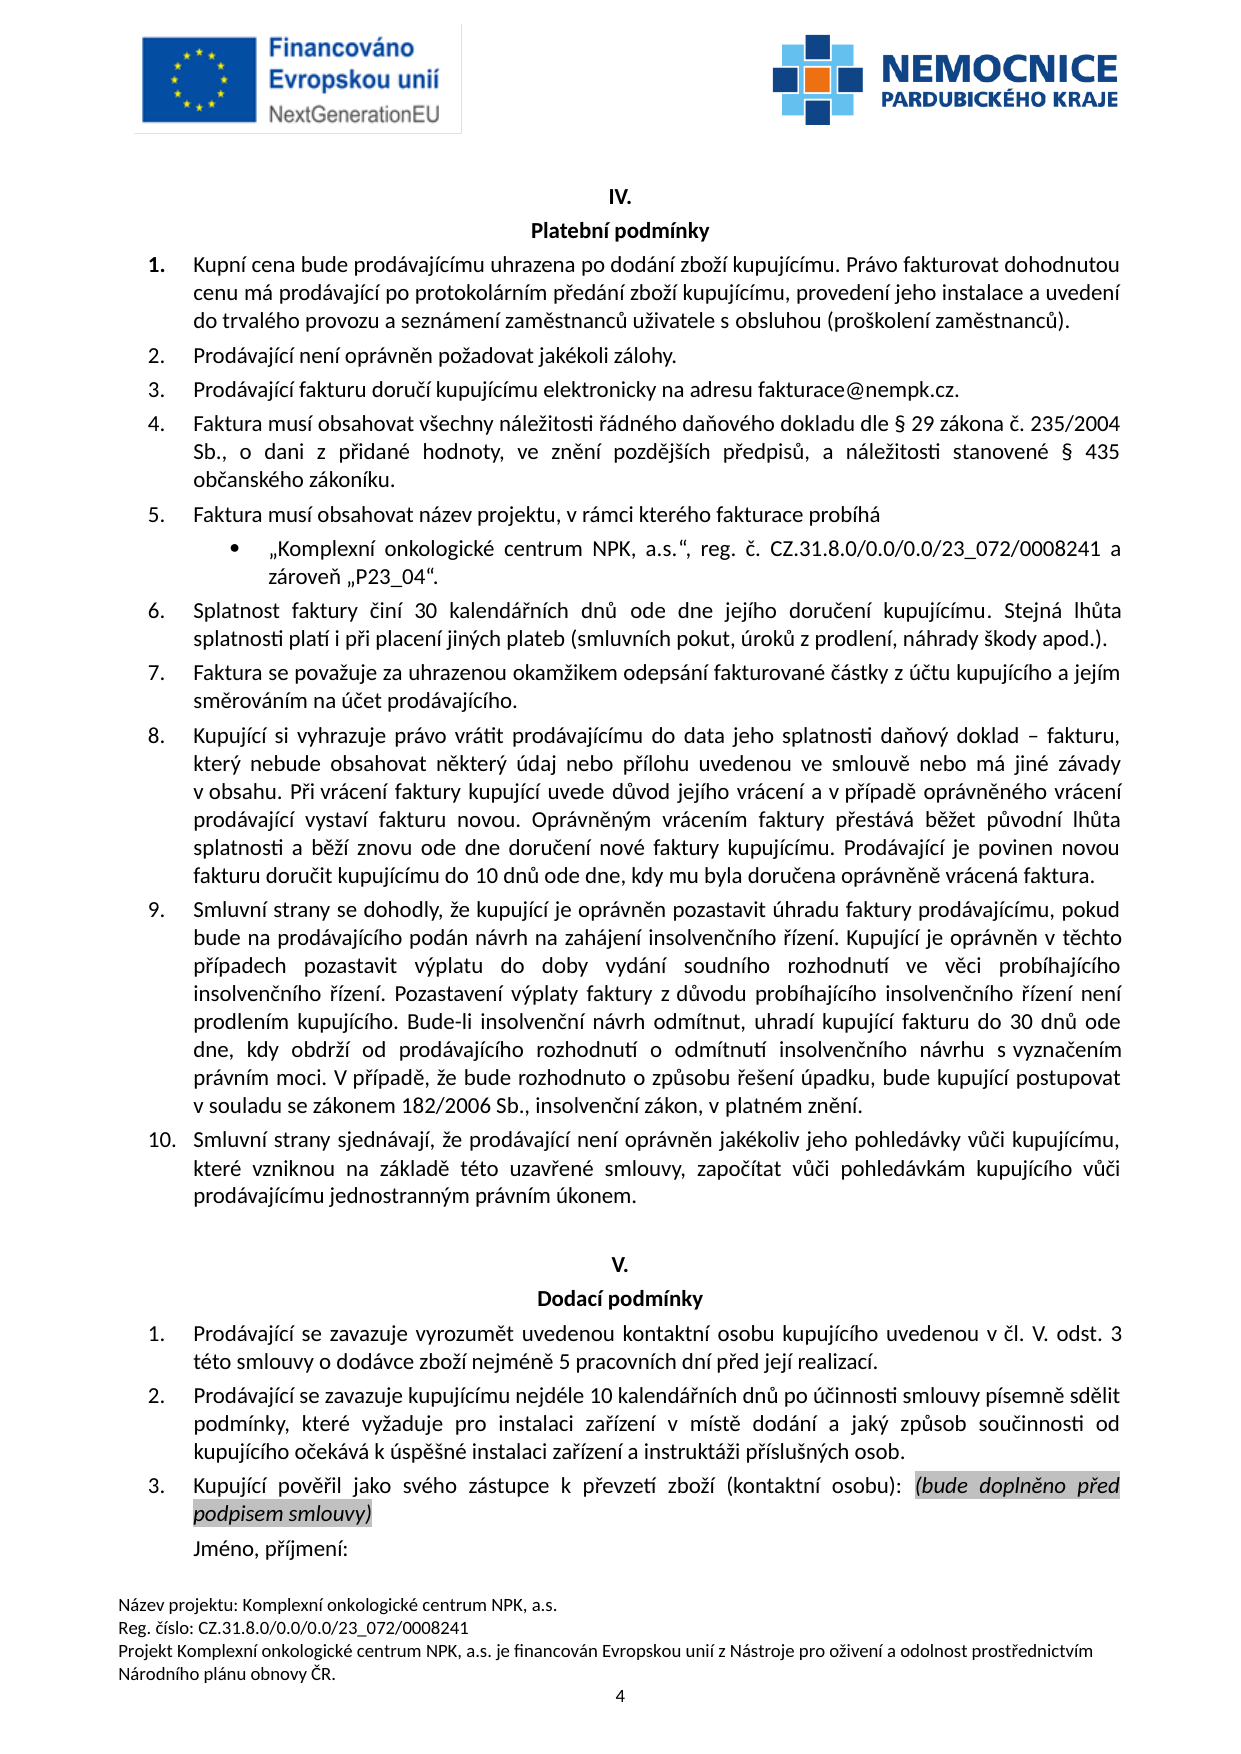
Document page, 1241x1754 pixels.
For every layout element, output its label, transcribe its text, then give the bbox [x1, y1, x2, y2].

picture [134, 24, 463, 135]
list Faktura se považuje za uhrazenou okamžikem odepsání fakturované částky z účtu kupujícího a jejím směrováním na účet prodávajícího. [148, 658, 1122, 714]
text v. [118, 1250, 1122, 1278]
text IV. [118, 182, 1122, 210]
list Faktura musí obsahovat všechny náležitosti řádného daňového dokladu dle § 29 zákona č. 235/2004 Sb., o dani z přidané hodnoty, ve znění pozdějších předpisů, a náležitosti stanovené § 435 občanského zákoníku. [148, 409, 1122, 493]
picture [771, 33, 1118, 126]
list Kupující si vyhrazuje právo vrátit prodávajícímu do data jeho splatnosti daňový doklad – fakturu, který nebude obsahovat některý údaj nebo přílohu uvedenou ve smlouvě nebo má jiné závady v obsahu. Při vrácení faktury kupující uvede důvod jejího vrácení a v případě oprávněného vrácení prodávající vystaví fakturu novou. Oprávněným vrácením faktury přestává běžet původní lhůta splatnosti a běží znovu ode dne doručení nové faktury kupujícímu. Prodávající je povinen novou fakturu doručit kupujícímu do 10 dnů ode dne, kdy mu byla doručena oprávněně vrácená faktura. [148, 721, 1122, 889]
list Faktura musí obsahovat název projektu, v rámci kterého fakturace probíhá [148, 500, 1122, 528]
list Prodávající není oprávněn požadovat jakékoli zálohy. [148, 341, 1122, 369]
list Prodávající se zavazuje vyrozumět uvedenou kontaktní osobu kupujícího uvedenou v čl. V. odst. 3 této smlouvy o dodávce zboží nejméně 5 pracovních dní před její realizací. [148, 1319, 1122, 1375]
list Smluvní strany se dohodly, že kupující je oprávněn pozastavit úhradu faktury prodávajícímu, pokud bude na prodávajícího podán návrh na zahájení insolvenčního řízení. Kupující je oprávněn v těchto případech pozastavit výplatu do doby vydání soudního rozhodnutí ve věci probíhajícího insolvenčního řízení. Pozastavení výplaty faktury z důvodu probíhajícího insolvenčního řízení není prodlením kupujícího. Bude-li insolvenční návrh odmítnut, uhradí kupující fakturu do 30 dnů ode dne, kdy obdrží od prodávajícího rozhodnutí o odmítnutí insolvenčního návrhu s vyznačením právním moci. V případě, že bude rozhodnuto o způsobu řešení úpadku, bude kupující postupovat v souladu se zákonem 182/2006 Sb., insolvenční zákon, v platném znění. [148, 895, 1122, 1119]
list Kupní cena bude prodávajícímu uhrazena po dodání zboží kupujícímu. Právo fakturovat dohodnutou cenu má prodávající po protokolárním předání zboží kupujícímu, provedení jeho instalace a uvedení do trvalého provozu a seznámení zaměstnanců uživatele s obsluhou (proškolení zaměstnanců). [148, 251, 1122, 334]
list Prodávající fakturu doručí kupujícímu elektronicky na adresu fakturace@nempk.cz. [148, 375, 1122, 403]
list Splatnost faktury činí 30 kalendářních dnů ode dne jejího doručení kupujícímu. Stejná lhůta splatnosti platí i při placení jiných plateb (smluvních pokut, úroků z prodlení, náhrady škody apod.). [148, 596, 1122, 652]
text Dodací podmínky [118, 1284, 1122, 1312]
list Smluvní strany sjednávají, že prodávající není oprávněn jakékoliv jeho pohledávky vůči kupujícímu, které vzniknou na základě této uzavřené smlouvy, započítat vůči pohledávkám kupujícího vůči prodávajícímu jednostranným právním úkonem. [148, 1126, 1122, 1210]
list Kupující pověřil jako svého zástupce k převzetí zboží (kontaktní osobu): (bude doplněno před podpisem smlouvy) [148, 1471, 1122, 1527]
text Platební podmínky [118, 216, 1122, 244]
list „Komplexní onkologické centrum NPK, a.s.“, reg. č. CZ.31.8.0/0.0/0.0/23_072/0008241 a zároveň „P23_04“. [231, 534, 1122, 590]
list Prodávající se zavazuje kupujícímu nejdéle 10 kalendářních dnů po účinnosti smlouvy písemně sdělit podmínky, které vyžaduje pro instalaci zařízení v místě dodání a jaký způsob součinnosti od kupujícího očekává k úspěšné instalaci zařízení a instruktáži příslušných osob. [148, 1381, 1122, 1465]
text Jméno, příjmení: [193, 1534, 1122, 1562]
